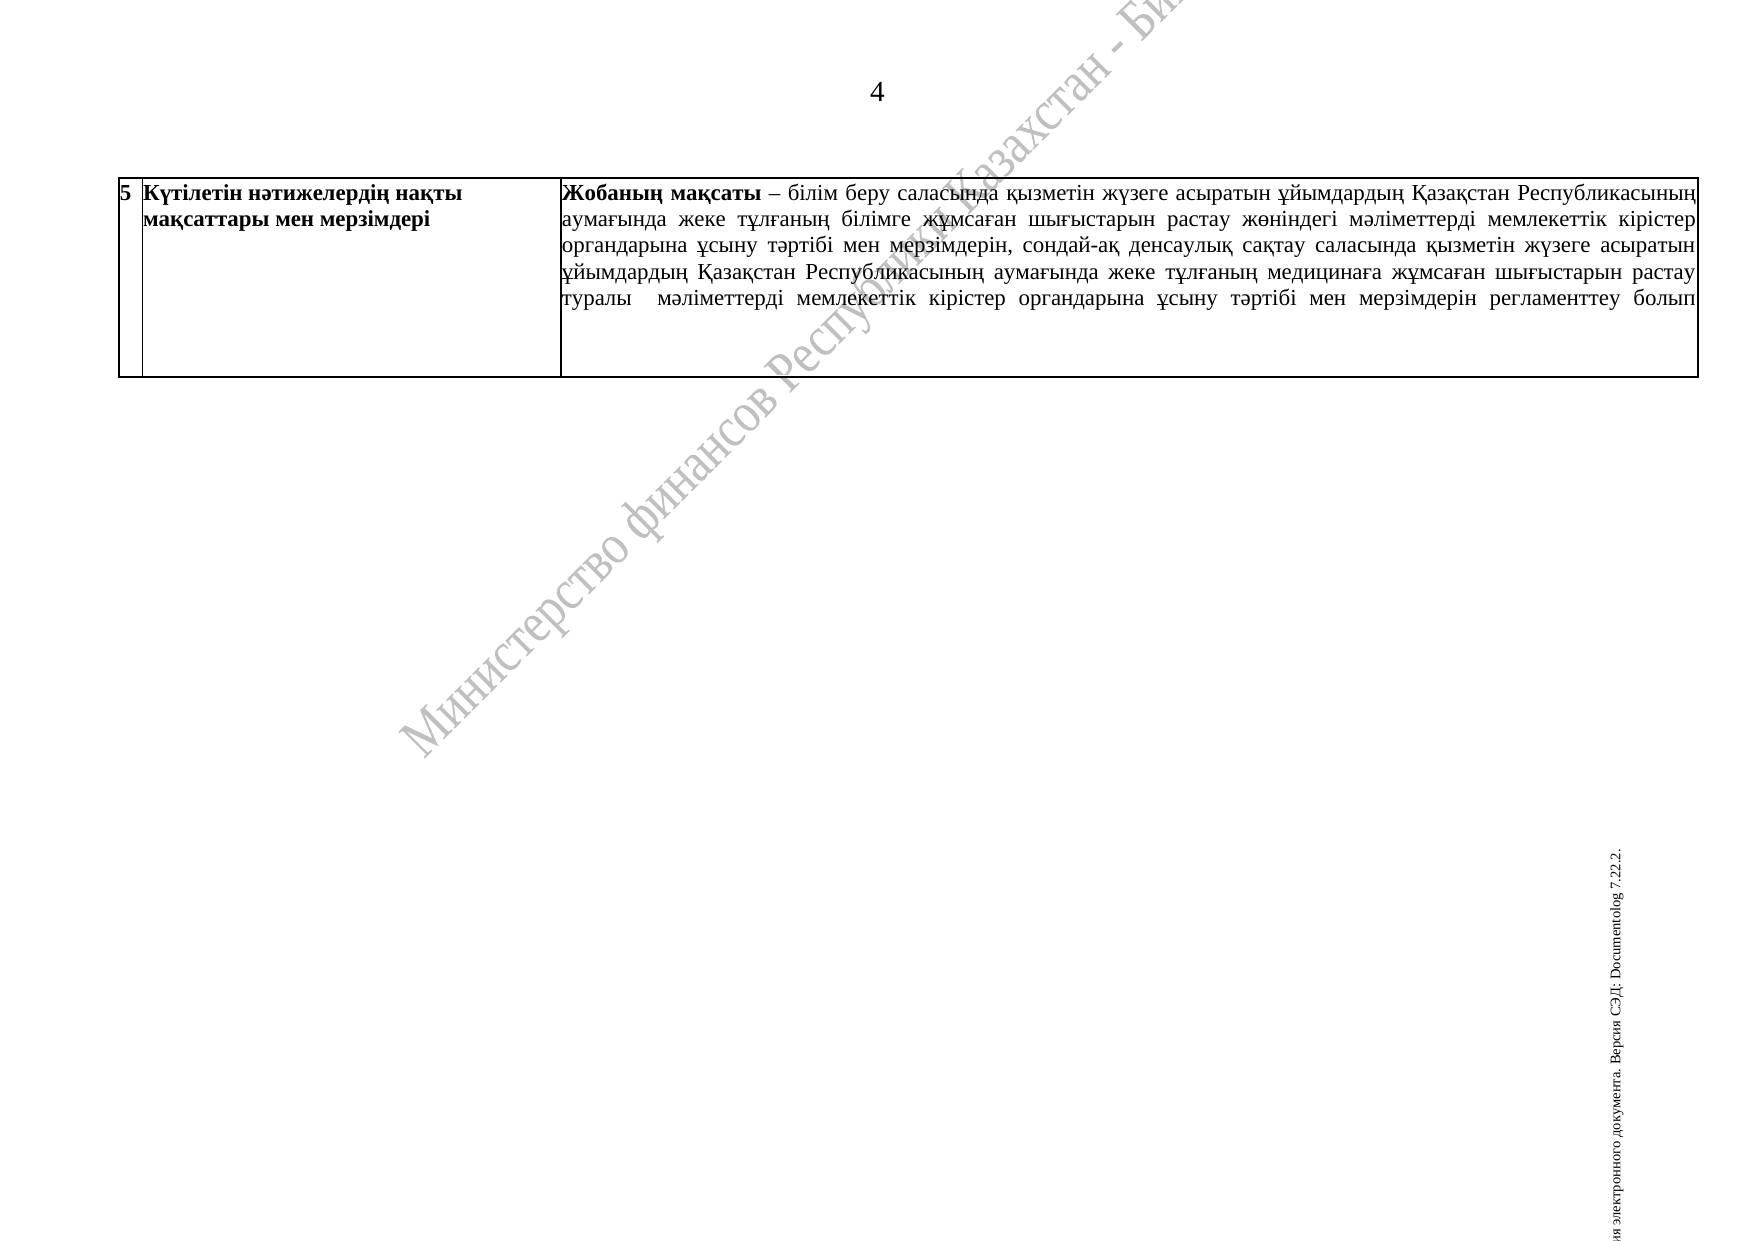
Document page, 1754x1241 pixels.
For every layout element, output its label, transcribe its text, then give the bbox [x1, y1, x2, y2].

table_cell Жобаның мақсаты – білім беру саласында қызметін жүзеге асыратын ұйымдардың Қазақстан Республикасының аумағында жеке тұлғаның білімге жұмсаған шығыстарын растау жөніндегі мәліметтерді мемлекеттік кірістер органдарына ұсыну тәртібі мен мерзімдерін, сондай-ақ денсаулық сақтау саласында қызметін жүзеге асыратын ұйымдардың Қазақстан Республикасының аумағында жеке тұлғаның медицинаға жұмсаған шығыстарын растау туралы мәліметтерді мемлекеттік кірістер органдарына ұсыну тәртібі мен мерзімдерін регламенттеу болып табылады. Бұл жеке тұлғаның 2025 жылға арналған кірістер мен мүлік туралы декларациясында немесе 2025 жылға арналған кірістер мен мүлік туралы қосымша декларациясында жеке табыс салығы бойынша асып кету туындаған жағдайда, салық органы жүргізетін салыстырып тексеруден кейін мұндай асып кету сомасын есепке жатқызуға және (немесе) қайтаруға құқығының болуымен байланысты. Жобадан күтілетін нәтиже – салықтық тәуекелдерді уақтылы анықтау және жеке тұлғаның кірістер мен мүлік туралы декларациясында мәлімделген жеке табыс салығы бойынша асып кету сомасын негізсіз қайтаруды және (немесе) есепке жатқызуды болдырмау болып табылады. [562, 179, 1697, 375]
table_cell 5 [120, 179, 142, 376]
table_cell Күтілетін нәтижелердің нақты мақсаттары мен мерзімдері [143, 179, 560, 376]
